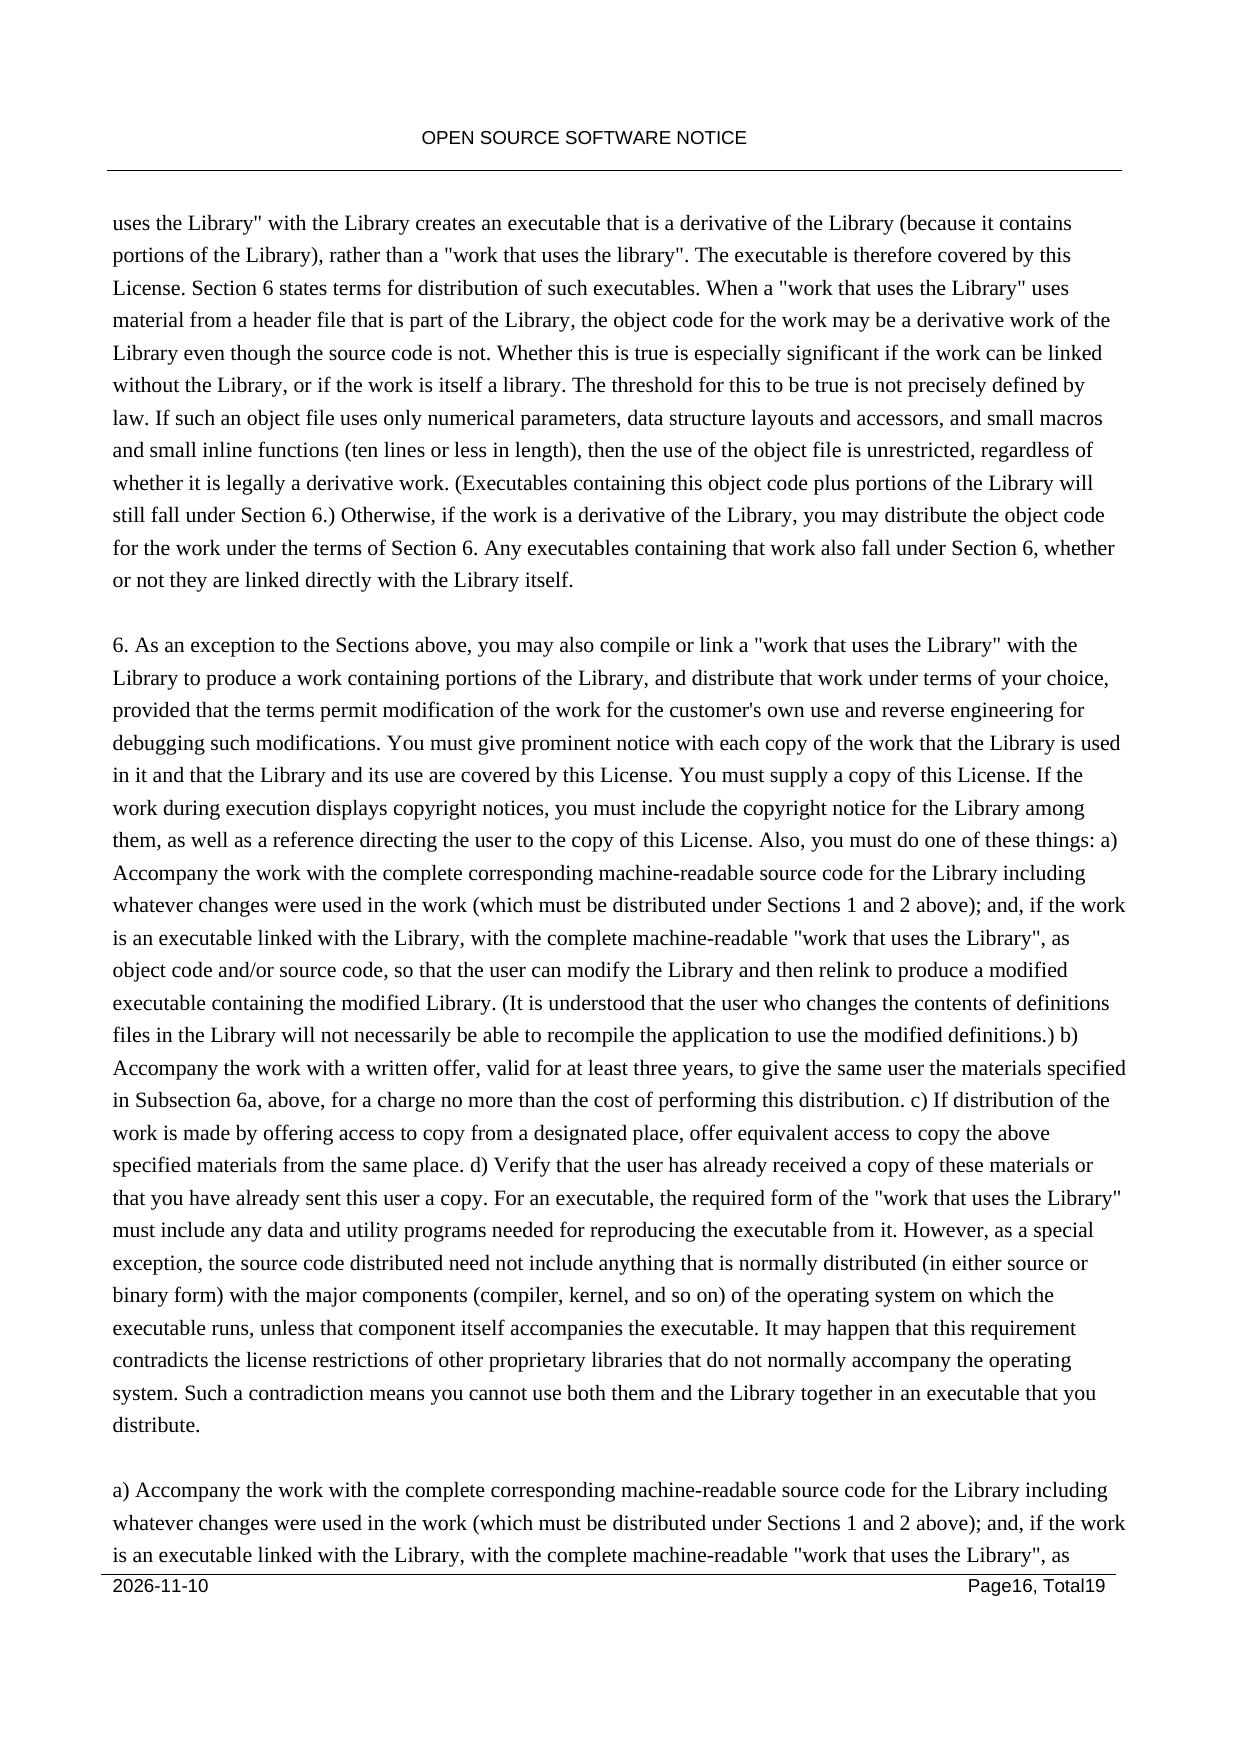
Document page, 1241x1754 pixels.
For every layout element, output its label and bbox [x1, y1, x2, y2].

text [112, 206, 1128, 1571]
